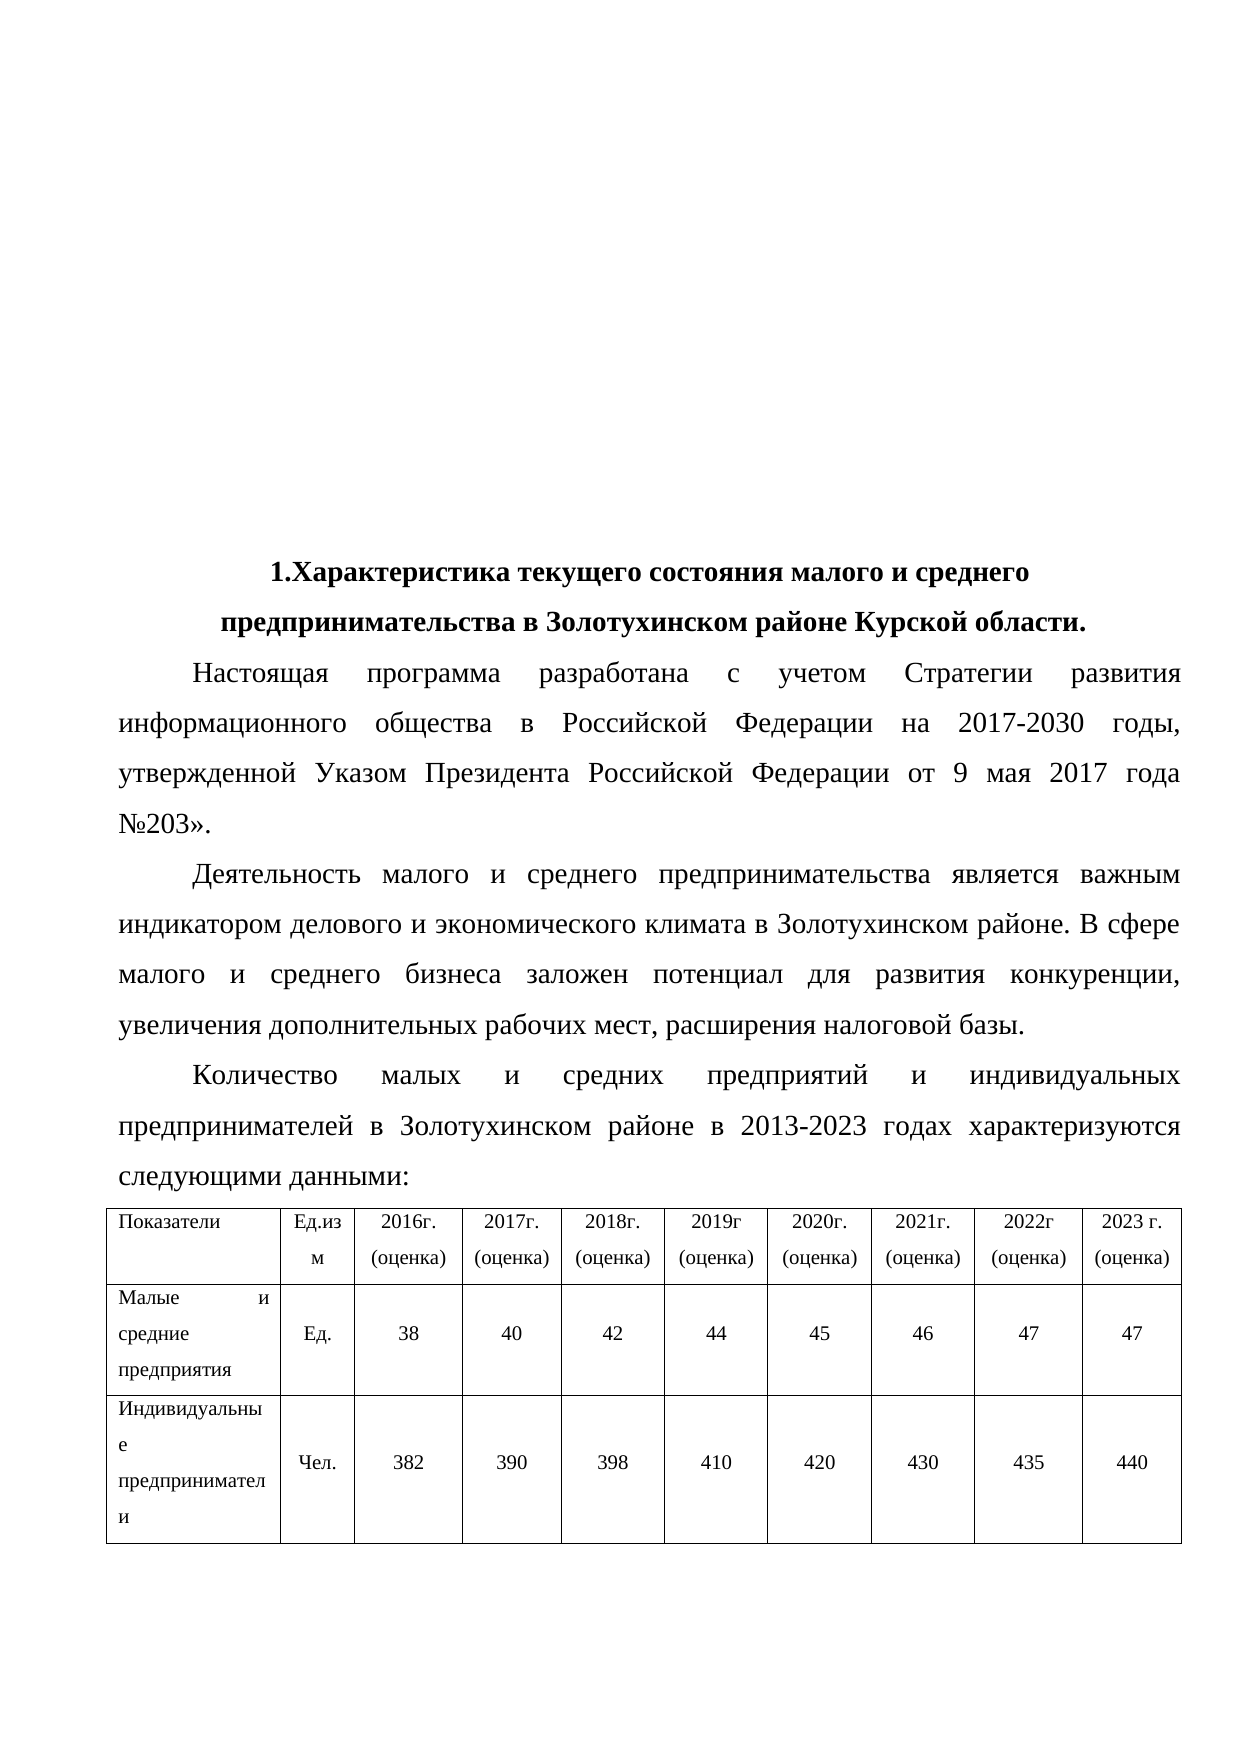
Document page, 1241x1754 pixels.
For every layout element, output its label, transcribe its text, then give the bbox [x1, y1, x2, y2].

table_cell 44 [665, 1285, 767, 1395]
table_cell 40 [463, 1285, 561, 1395]
table_header 2021г. (оценка) [872, 1209, 974, 1284]
text Настоящая программа разработана с учетом Стратегии развития информационного общества в Российской Федерации на 2017-2030 годы, утвержденной Указом Президента Российской Федерации от 9 мая 2017 года №203». [118, 655, 1181, 839]
table_cell 435 [975, 1396, 1082, 1543]
table_header 2019г (оценка) [665, 1209, 767, 1284]
table_cell 47 [1083, 1285, 1181, 1395]
table_header 2023 г. (оценка) [1083, 1209, 1181, 1284]
table_cell 38 [355, 1285, 462, 1395]
table_cell 390 [463, 1396, 561, 1543]
table_header Ед.изм [281, 1209, 354, 1284]
text 1.Характеристика текущего состояния малого и среднего [118, 554, 1181, 588]
table_cell Малые и средние предприятия [107, 1285, 280, 1395]
table_cell Индивидуальные предприниматели [107, 1396, 280, 1543]
table_cell 440 [1083, 1396, 1181, 1543]
table_cell 398 [562, 1396, 664, 1543]
table_cell 430 [872, 1396, 974, 1543]
text Деятельность малого и среднего предпринимательства является важным индикатором делового и экономического климата в Золотухинском районе. В сфере малого и среднего бизнеса заложен потенциал для развития конкуренции, увеличения дополнительных рабочих мест, расширения налоговой базы. [118, 856, 1181, 1041]
table_header 2017г. (оценка) [463, 1209, 561, 1284]
table_cell Ед. [281, 1285, 354, 1395]
table_cell 382 [355, 1396, 462, 1543]
table_cell 410 [665, 1396, 767, 1543]
table_cell 46 [872, 1285, 974, 1395]
table_header 2018г. (оценка) [562, 1209, 664, 1284]
table_header 2022г (оценка) [975, 1209, 1082, 1284]
table_header Показатели [107, 1209, 280, 1284]
table_header 2016г. (оценка) [355, 1209, 462, 1284]
table_header 2020г. (оценка) [768, 1209, 871, 1284]
text Количество малых и средних предприятий и индивидуальных предпринимателей в Золотухинском районе в 2013-2023 годах характеризуются следующими данными: [118, 1057, 1181, 1191]
table_cell Чел. [281, 1396, 354, 1543]
table_cell 47 [975, 1285, 1082, 1395]
text предпринимательства в Золотухинском районе Курской области. [118, 604, 1181, 638]
table_cell 45 [768, 1285, 871, 1395]
table_cell 42 [562, 1285, 664, 1395]
table_cell 420 [768, 1396, 871, 1543]
